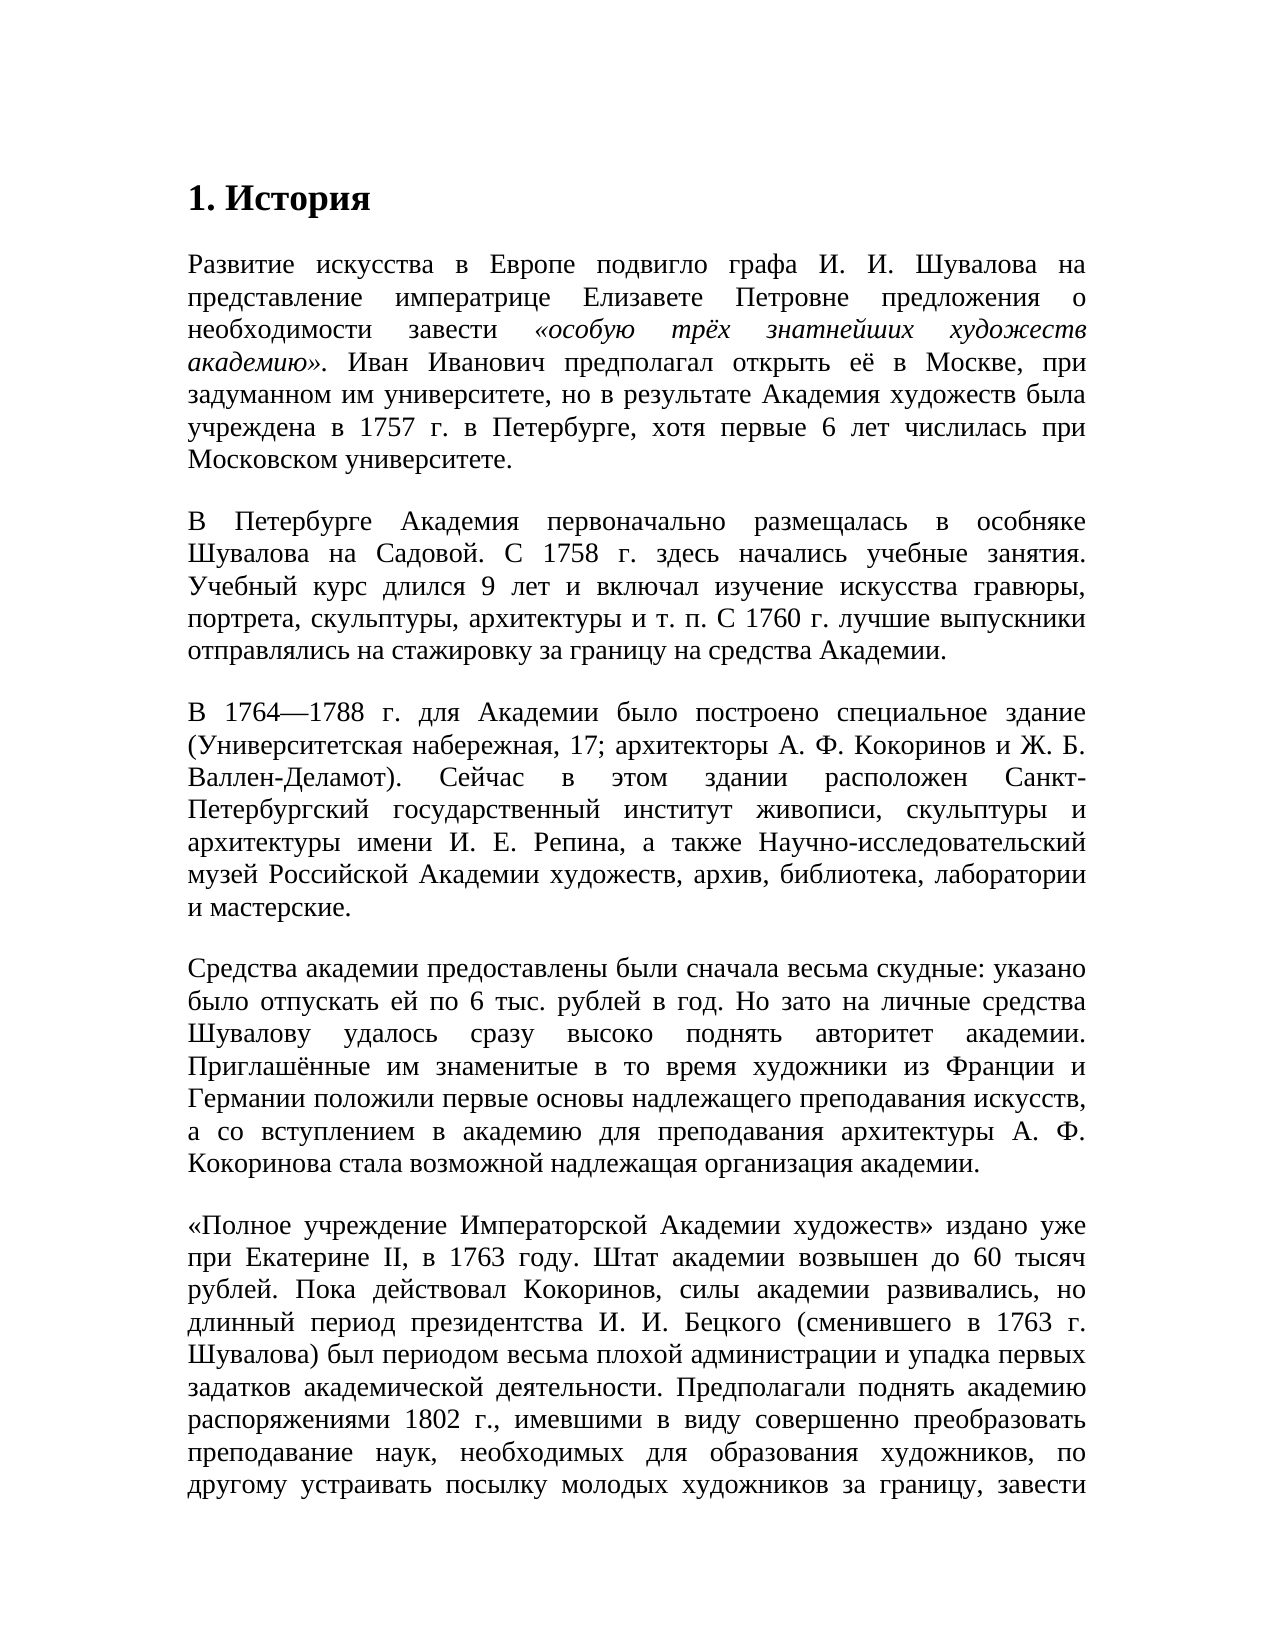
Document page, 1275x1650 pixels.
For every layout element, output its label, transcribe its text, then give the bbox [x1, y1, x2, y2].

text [187, 1208, 1087, 1499]
text Развитие искусства в Европе подвигло графа И. И. Шувалова на представление императрице Елизавете Петровне предложения о необходимости завести «особую трёх знатнейших художеств академию». Иван Иванович предполагал открыть её в Москве, при задуманном им университете, но в результате Академия художеств была учреждена в 1757 г. в Петербурге, хотя первые 6 лет числилась при Московском университете. [187, 248, 1087, 474]
text Средства академии предоставлены были сначала весьма скудные: указано было отпускать ей по 6 тыс. рублей в год. Но зато на личные средства Шувалову удалось сразу высоко поднять авторитет академии. Приглашённые им знаменитые в то время художники из Франции и Германии положили первые основы надлежащего преподавания искусств, а со вступлением в академию для преподавания архитектуры А. Ф. Кокоринова стала возможной надлежащая организация академии. [187, 952, 1087, 1178]
text В Петербурге Академия первоначально размещалась в особняке Шувалова на Садовой. С 1758 г. здесь начались учебные занятия. Учебный курс длился 9 лет и включал изучение искусства гравюры, портрета, скульптуры, архитектуры и т. п. С 1760 г. лучшие выпускники отправлялись на стажировку за границу на средства Академии. [187, 504, 1087, 666]
text В 1764—1788 г. для Академии было построено специальное здание (Университетская набережная, 17; архитекторы А. Ф. Кокоринов и Ж. Б. Валлен-Деламот). Сейчас в этом здании расположен Санкт-Петербургский государственный институт живописи, скульптуры и архитектуры имени И. Е. Репина, а также Научно-исследовательский музей Российской Академии художеств, архив, библиотека, лаборатории и мастерские. [187, 695, 1087, 922]
list 1. История [187, 175, 1087, 218]
